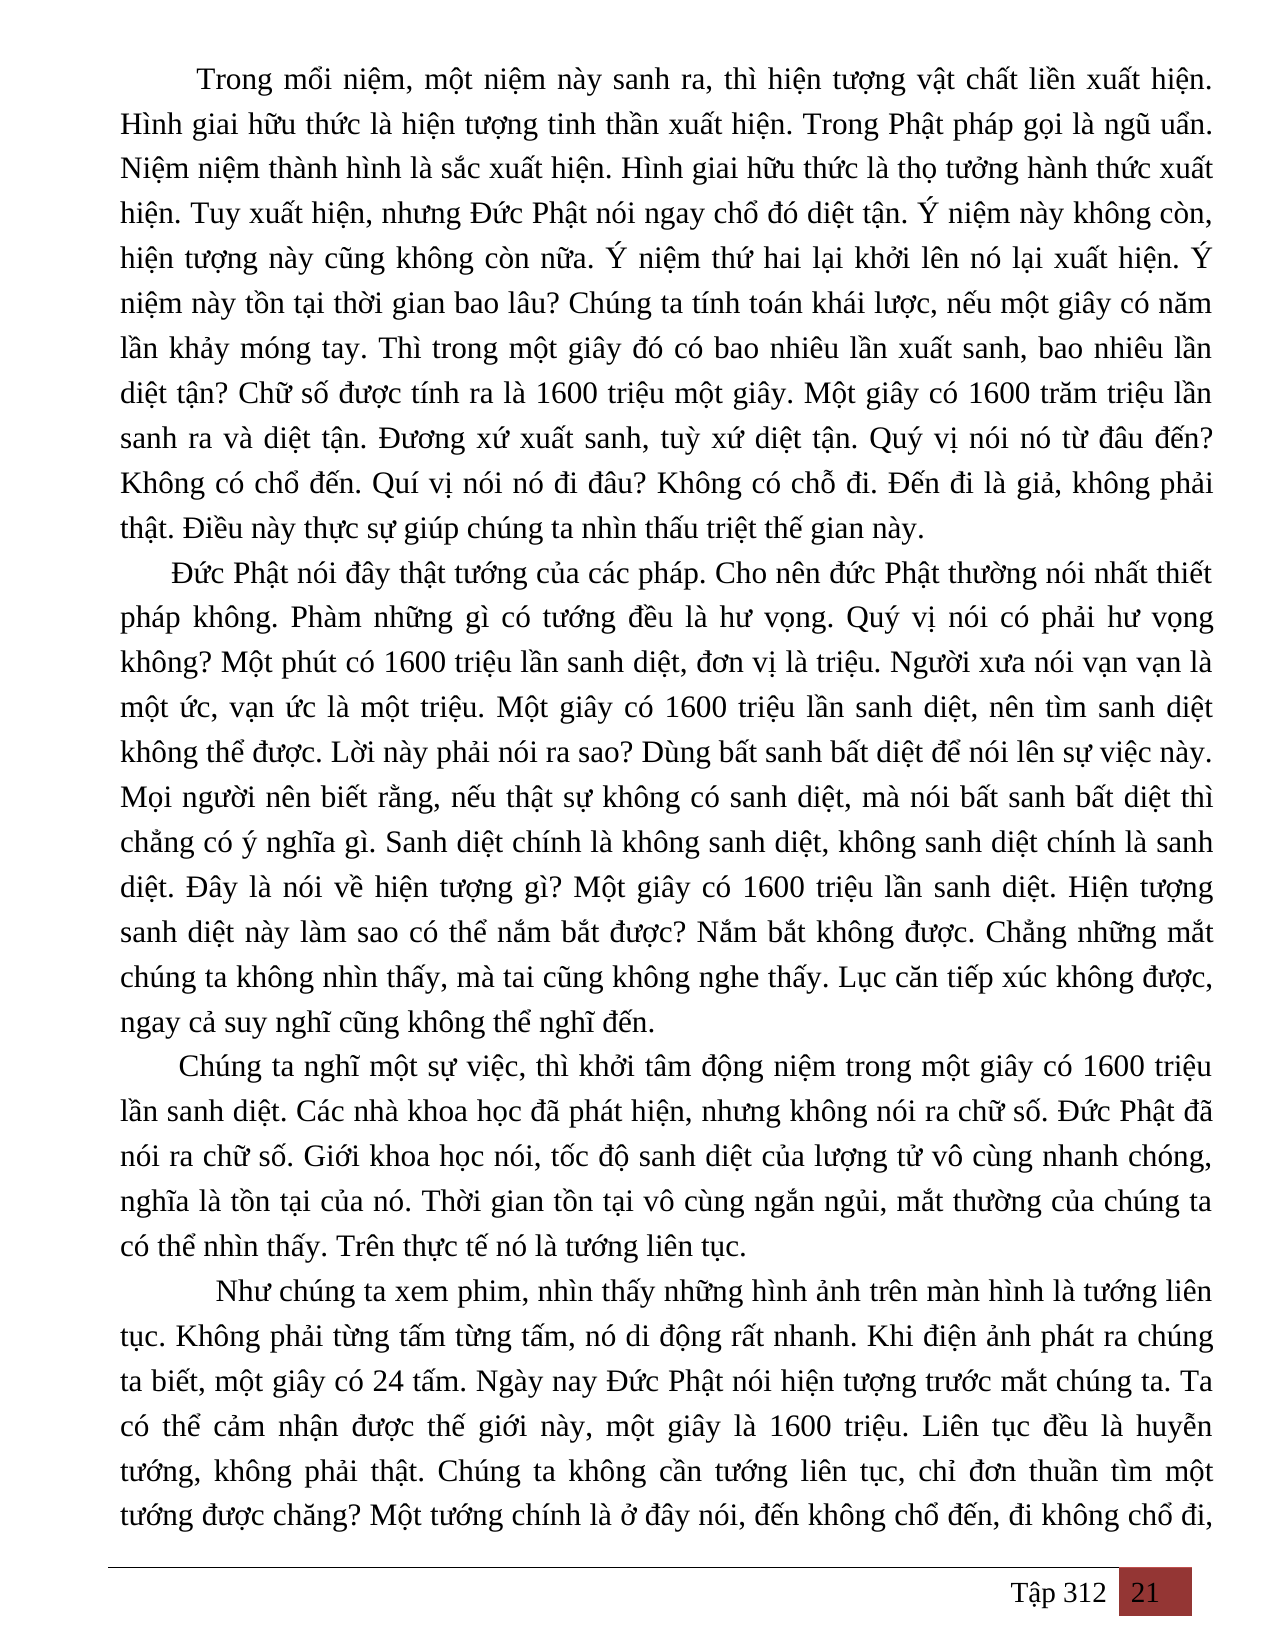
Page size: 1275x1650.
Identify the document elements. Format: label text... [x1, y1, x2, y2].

text Trong mổi niệm, một niệm này sanh ra, thì hiện tượng vật chất liền xuất hiện. Hình giai hữu thức là hiện tượng tinh thần xuất hiện. Trong Phật pháp gọi là ngũ uẩn. Niệm niệm thành hình là sắc xuất hiện. Hình giai hữu thức là thọ tưởng hành thức xuất hiện. Tuy xuất hiện, nhưng Đức Phật nói ngay chổ đó diệt tận. Ý niệm này không còn, hiện tượng này cũng không còn nữa. Ý niệm thứ hai lại khởi lên nó lại xuất hiện. Ý niệm này tồn tại thời gian bao lâu? Chúng ta tính toán khái lược, nếu một giây có năm lần khảy móng tay. Thì trong một giây đó có bao nhiêu lần xuất sanh, bao nhiêu lần diệt tận? Chữ số được tính ra là 1600 triệu một giây. Một giây có 1600 trăm triệu lần sanh ra và diệt tận. Đương xứ xuất sanh, tuỳ xứ diệt tận. Quý vị nói nó từ đâu đến? Không có chổ đến. Quí vị nói nó đi đâu? Không có chỗ đi. Đến đi là giả, không phải thật. Điều này thực sự giúp chúng ta nhìn thấu triệt thế gian này. [120, 60, 1215, 545]
text Chúng ta nghĩ một sự việc, thì khởi tâm động niệm trong một giây có 1600 triệu lần sanh diệt. Các nhà khoa học đã phát hiện, nhưng không nói ra chữ số. Đức Phật đã nói ra chữ số. Giới khoa học nói, tốc độ sanh diệt của lượng tử vô cùng nhanh chóng, nghĩa là tồn tại của nó. Thời gian tồn tại vô cùng ngắn ngủi, mắt thường của chúng ta có thể nhìn thấy. Trên thực tế nó là tướng liên tục. [120, 1048, 1215, 1263]
text Đức Phật nói đây thật tướng của các pháp. Cho nên đức Phật thường nói nhất thiết pháp không. Phàm những gì có tướng đều là hư vọng. Quý vị nói có phải hư vọng không? Một phút có 1600 triệu lần sanh diệt, đơn vị là triệu. Người xưa nói vạn vạn là một ức, vạn ức là một triệu. Một giây có 1600 triệu lần sanh diệt, nên tìm sanh diệt không thể được. Lời này phải nói ra sao? Dùng bất sanh bất diệt để nói lên sự việc này. Mọi người nên biết rằng, nếu thật sự không có sanh diệt, mà nói bất sanh bất diệt thì chẳng có ý nghĩa gì. Sanh diệt chính là không sanh diệt, không sanh diệt chính là sanh diệt. Đây là nói về hiện tượng gì? Một giây có 1600 triệu lần sanh diệt. Hiện tượng sanh diệt này làm sao có thể nắm bắt được? Nắm bắt không được. Chẳng những mắt chúng ta không nhìn thấy, mà tai cũng không nghe thấy. Lục căn tiếp xúc không được, ngay cả suy nghĩ cũng không thể nghĩ đến. [120, 554, 1215, 1039]
